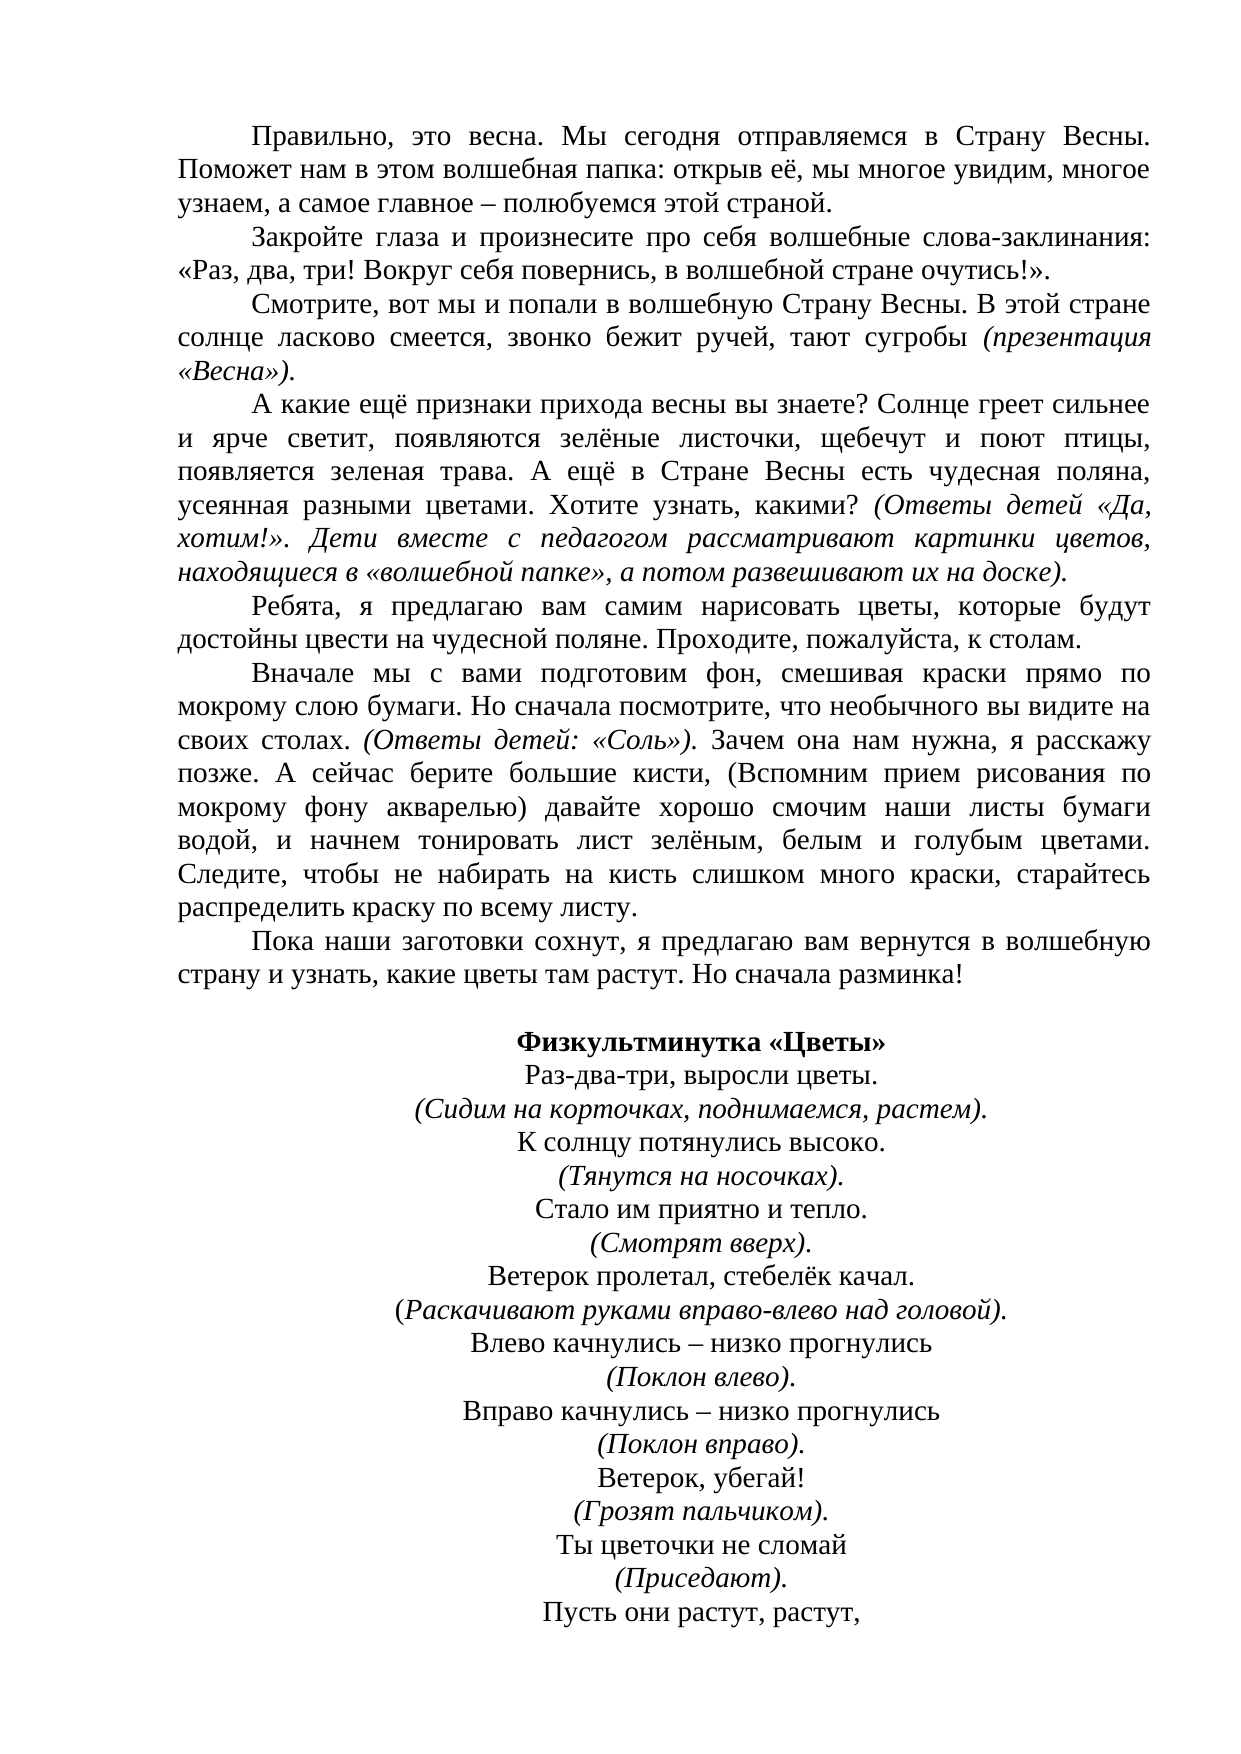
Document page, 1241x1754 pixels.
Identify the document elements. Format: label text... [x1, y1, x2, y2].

text Раз-два-три, выросли цветы. [177, 1057, 1152, 1091]
text (Смотрят вверх). [177, 1225, 1152, 1258]
text Ты цветочки не сломай [177, 1527, 1152, 1560]
text (Раскачивают руками вправо-влево над головой). [177, 1292, 1152, 1326]
text (Сидим на корточках, поднимаемся, растем). [177, 1091, 1152, 1124]
text Стало им приятно и тепло. [177, 1191, 1152, 1225]
text Ветерок пролетал, стебелёк качал. [177, 1258, 1152, 1292]
text Правильно, это весна. Мы сегодня отправляемся в Страну Весны. Поможет нам в этом волшебная папка: открыв её, мы многое увидим, многое узнаем, а самое главное – полюбуемся этой страной. [177, 118, 1152, 219]
text Вначале мы с вами подготовим фон, смешивая краски прямо по мокрому слою бумаги. Но сначала посмотрите, что необычного вы видите на своих столах. (Ответы детей: «Соль»). Зачем она нам нужна, я расскажу позже. А сейчас берите большие кисти, (Вспомним прием рисования по мокрому фону акварелью) давайте хорошо смочим наши листы бумаги водой, и начнем тонировать лист зелёным, белым и голубым цветами. Следите, чтобы не набирать на кисть слишком много краски, старайтесь распределить краску по всему листу. [177, 655, 1152, 923]
text Пусть они растут, растут, [177, 1594, 1152, 1627]
text (Поклон вправо). [177, 1426, 1152, 1460]
text Ветерок, убегай! [177, 1460, 1152, 1493]
text Влево качнулись – низко прогнулись [177, 1326, 1152, 1359]
text (Поклон влево). [177, 1359, 1152, 1393]
text Вправо качнулись – низко прогнулись [177, 1393, 1152, 1426]
text (Тянутся на носочках). [177, 1158, 1152, 1191]
text Закройте глаза и произнесите про себя волшебные слова-заклинания: «Раз, два, три! Вокруг себя повернись, в волшебной стране очутись!». [177, 219, 1152, 286]
text Пока наши заготовки сохнут, я предлагаю вам вернутся в волшебную страну и узнать, какие цветы там растут. Но сначала разминка! [177, 923, 1152, 990]
text (Приседают). [177, 1560, 1152, 1594]
text Смотрите, вот мы и попали в волшебную Страну Весны. В этой стране солнце ласково смеется, звонко бежит ручей, тают сугробы (презентация «Весна»). [177, 286, 1152, 386]
text Ребята, я предлагаю вам самим нарисовать цветы, которые будут достойны цвести на чудесной поляне. Проходите, пожалуйста, к столам. [177, 588, 1152, 655]
text К солнцу потянулись высоко. [177, 1124, 1152, 1158]
text (Грозят пальчиком). [177, 1493, 1152, 1527]
text А какие ещё признаки прихода весны вы знаете? Солнце греет сильнее и ярче светит, появляются зелёные листочки, щебечут и поют птицы, появляется зеленая трава. А ещё в Стране Весны есть чудесная поляна, усеянная разными цветами. Хотите узнать, какими? (Ответы детей «Да, хотим!». Дети вместе с педагогом рассматривают картинки цветов, находящиеся в «волшебной папке», а потом развешивают их на доске). [177, 386, 1152, 588]
text Физкультминутка «Цветы» [177, 1024, 1152, 1057]
